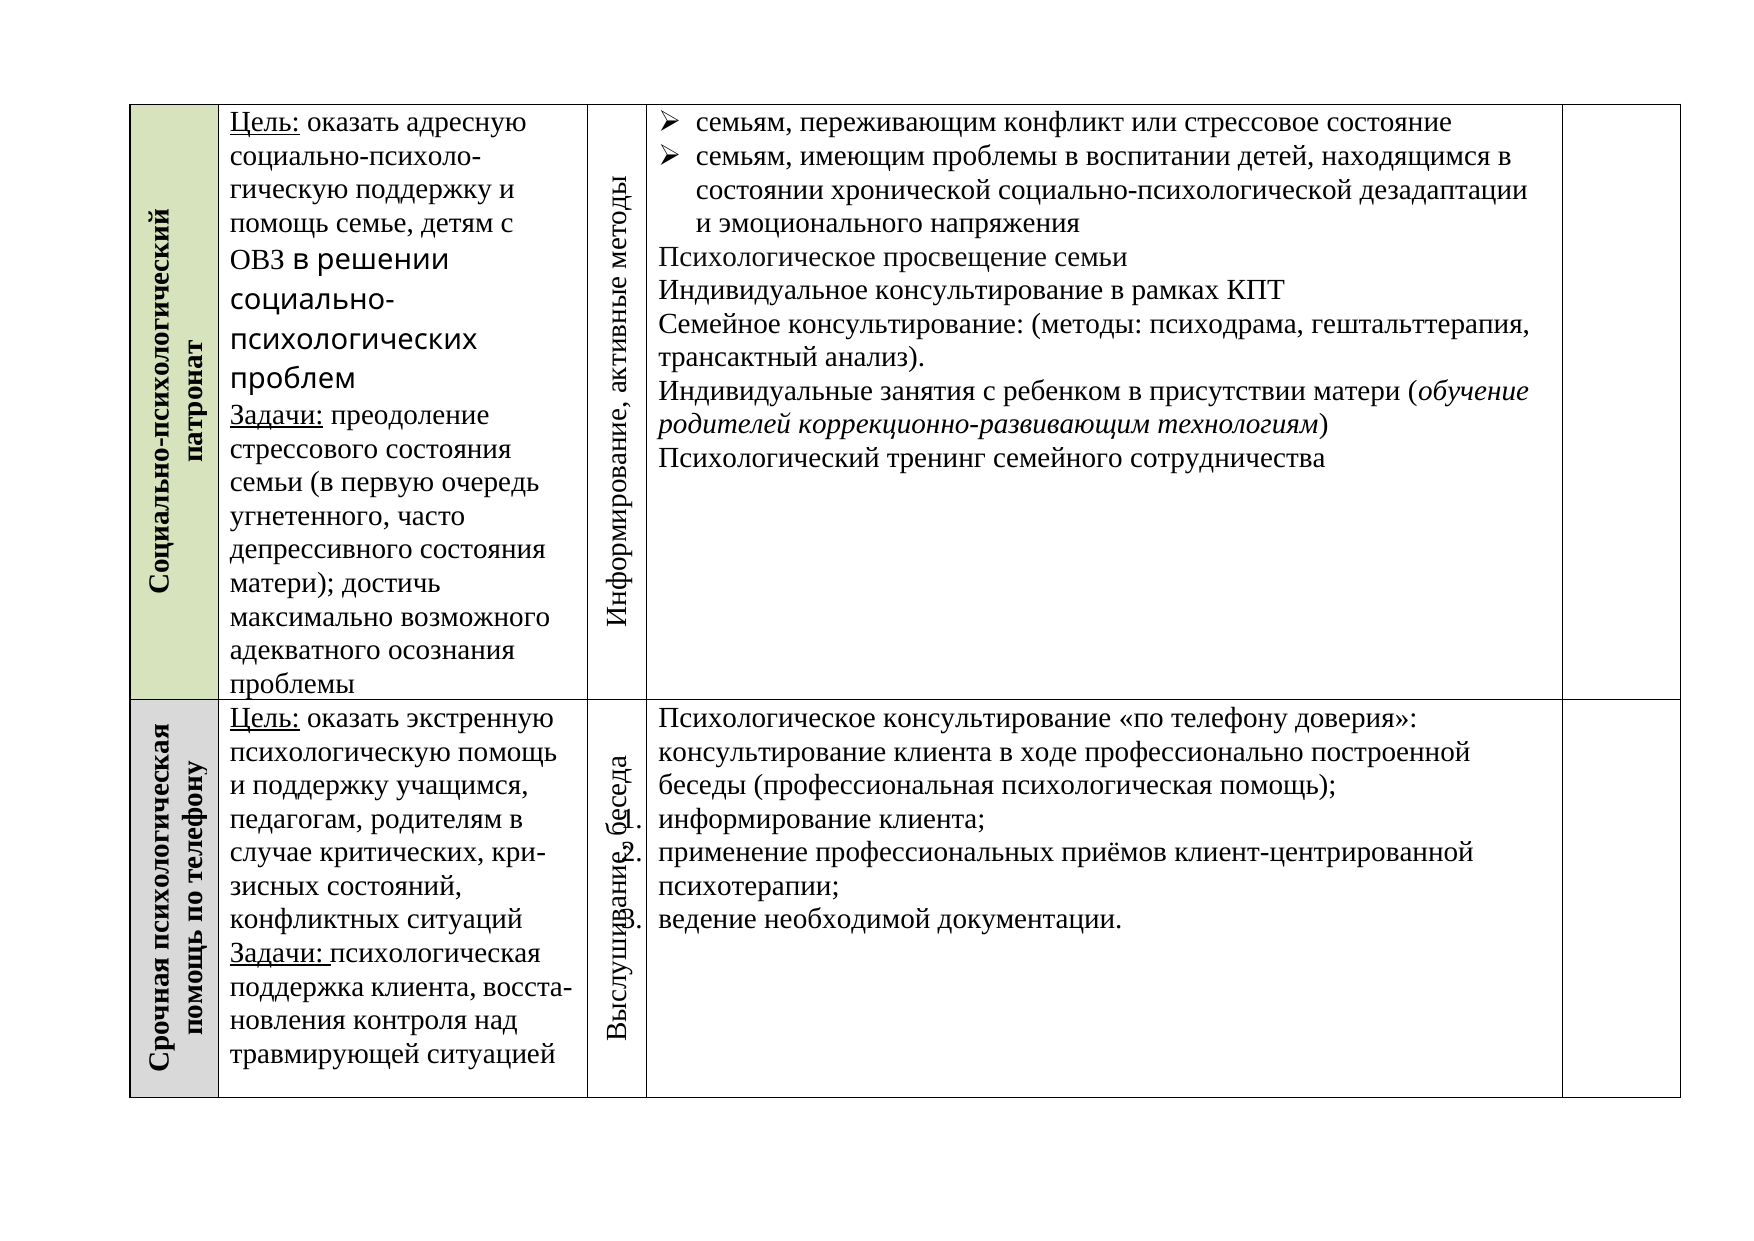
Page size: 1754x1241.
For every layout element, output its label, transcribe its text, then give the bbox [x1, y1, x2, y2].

table_cell Цель: оказать экстренную психологическую помощь и поддержку учащимся, педагогам, родителям в случае критических, кризисных состояний, конфликтных ситуаций Задачи: психологическая поддержка клиента, восстановления контроля над травмирующей ситуацией [219, 700, 587, 1097]
table_cell семьям, переживающим конфликт или стрессовое состояние семьям, имеющим проблемы в воспитании детей, находящимся в состоянии хронической социально-психологической дезадаптации и эмоционального напряжения Психологическое просвещение семьи Индивидуальное консультирование в рамках КПТ Семейное консультирование: (методы: психодрама, гештальттерапия, трансактный анализ). Индивидуальные занятия с ребенком в присутствии матери (обучение родителей коррекционно-развивающим технологиям) Психологический тренинг семейного сотрудничества [647, 105, 1562, 699]
table_cell Информирование, активные методы обучения [588, 105, 646, 699]
table_cell Выслушивание, беседа [588, 700, 646, 1097]
table_cell [1563, 700, 1680, 1097]
table_cell Социально-психологический патронат [131, 105, 218, 699]
table_cell [1563, 105, 1680, 699]
table_cell Цель: оказать адресную социально-психологическую поддержку и помощь семье, детям с ОВЗ в решении социально-психологических проблем Задачи: преодоление стрессового состояния семьи (в первую очередь угнетенного, часто депрессивного состояния матери); достичь максимально возможного адекватного осознания проблемы [219, 105, 587, 699]
table_cell Срочная психологическая помощь по телефону [131, 700, 218, 1097]
table_cell Психологическое консультирование «по телефону доверия»: консультирование клиента в ходе профессионально построенной беседы (профессиональная психологическая помощь); информирование клиента; применение профессиональных приёмов клиент-центрированной психотерапии; ведение необходимой документации. [647, 700, 1562, 1097]
